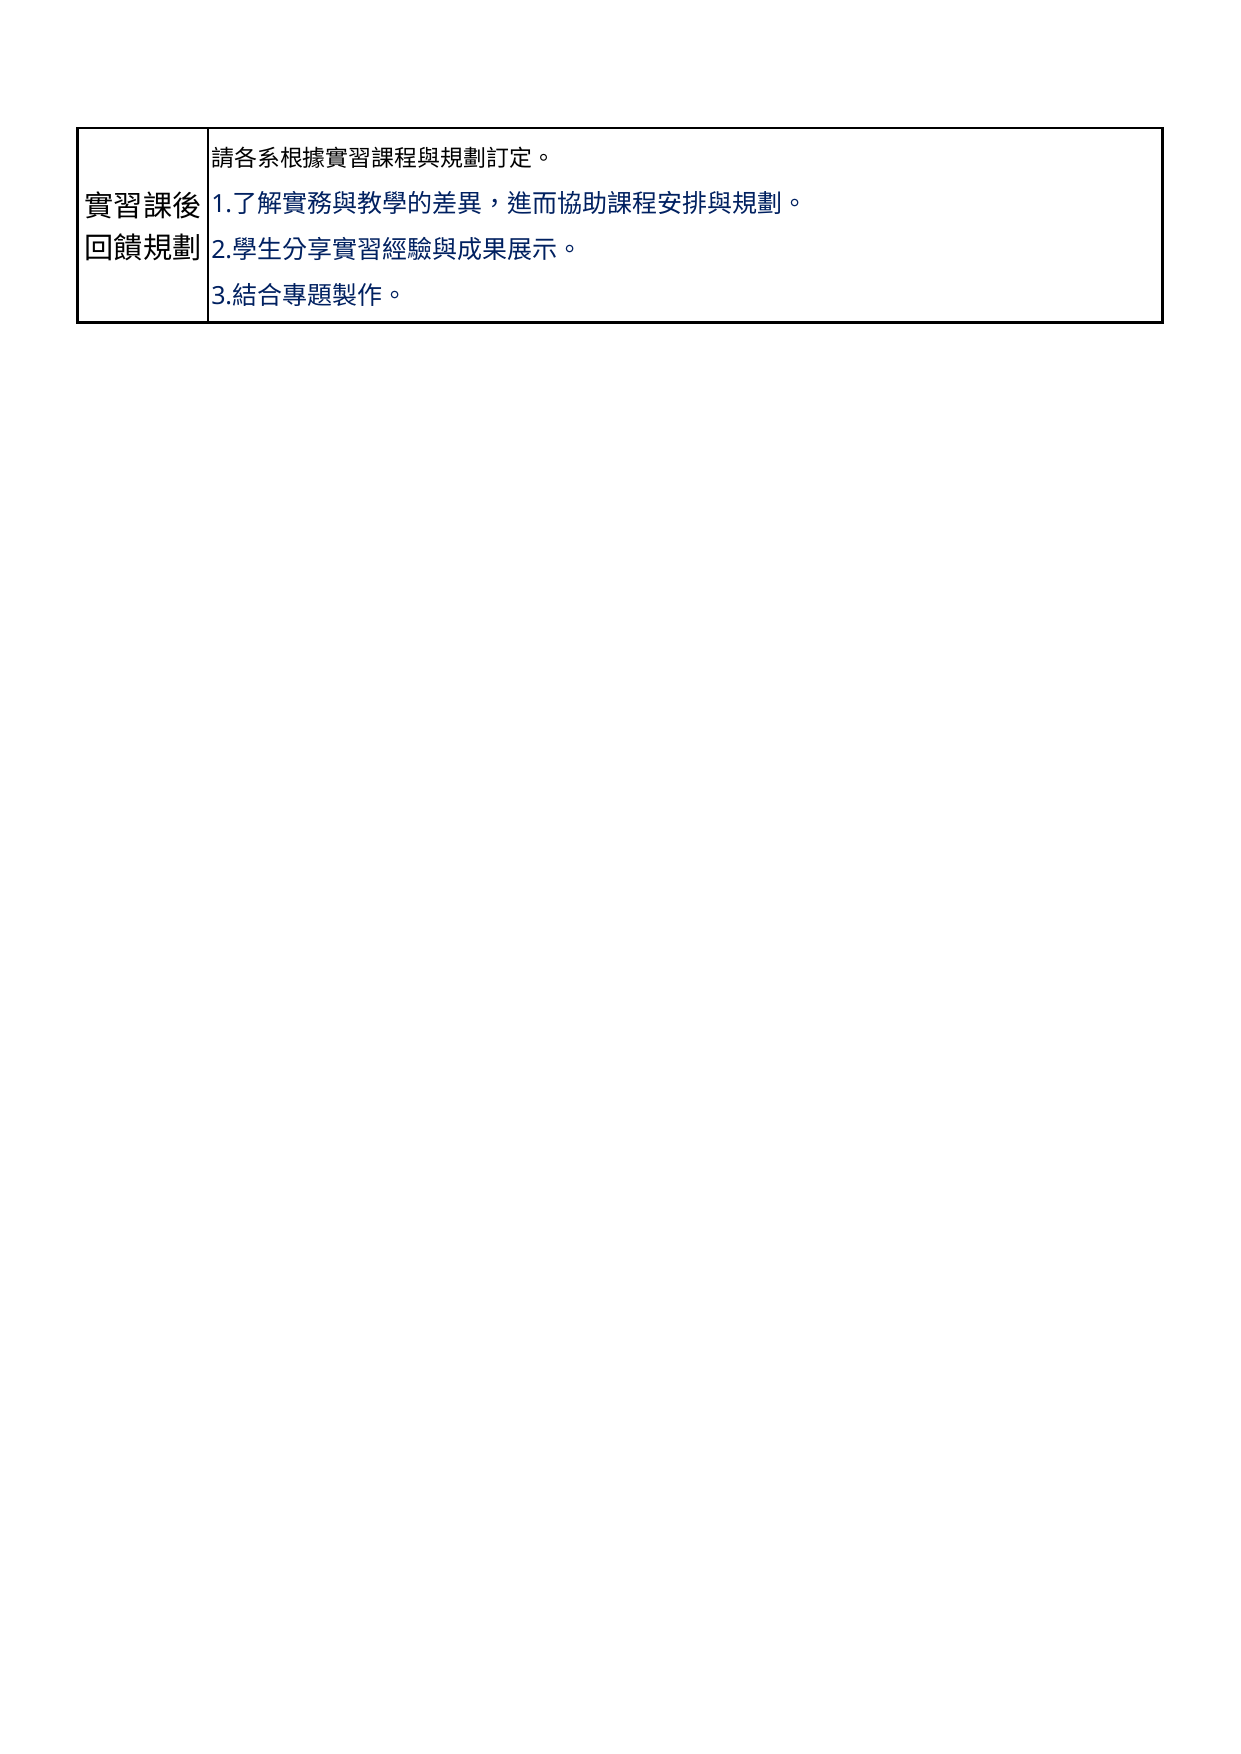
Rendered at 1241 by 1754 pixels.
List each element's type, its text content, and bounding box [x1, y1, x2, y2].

table_cell 實習課後回饋規劃 [79, 129, 207, 321]
table_cell 請各系根據實習課程與規劃訂定。 1.了解實務與教學的差異，進而協助課程安排與規劃。 2.學生分享實習經驗與成果展示。 3.結合專題製作。 [209, 129, 1161, 321]
